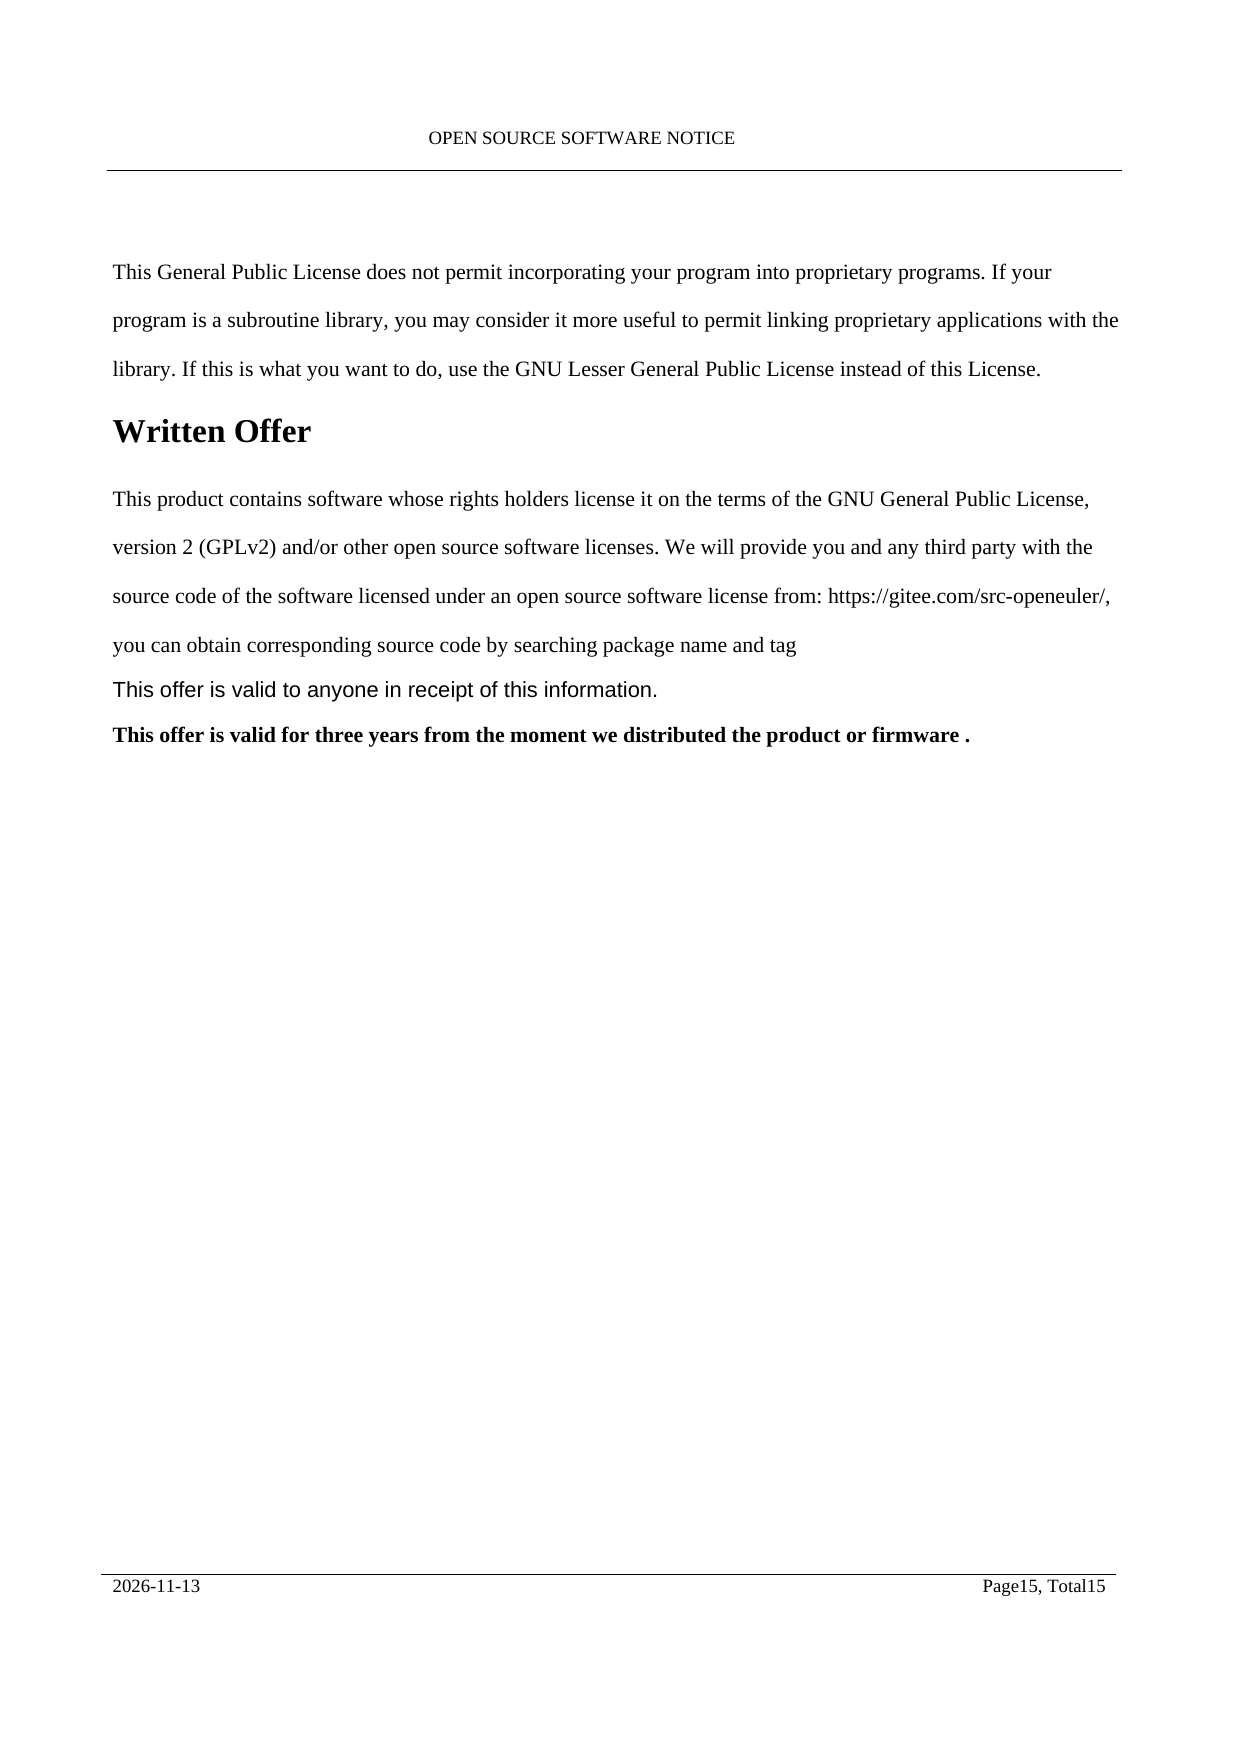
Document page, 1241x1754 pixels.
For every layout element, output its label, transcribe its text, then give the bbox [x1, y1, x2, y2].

text This offer is valid to anyone in receipt of this information. [112, 673, 1128, 706]
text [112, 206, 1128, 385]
text Written Offer [112, 398, 1128, 463]
text This product contains software whose rights holders license it on the terms of the GNU General Public License, version 2 (GPLv2) and/or other open source software licenses. We will provide you and any third party with the source code of the software licensed under an open source software license from: https://gitee.com/src-openeuler/, you can obtain corresponding source code by searching package name and tag [112, 482, 1128, 661]
text This offer is valid for three years from the moment we distributed the product or firmware . [112, 718, 1128, 751]
